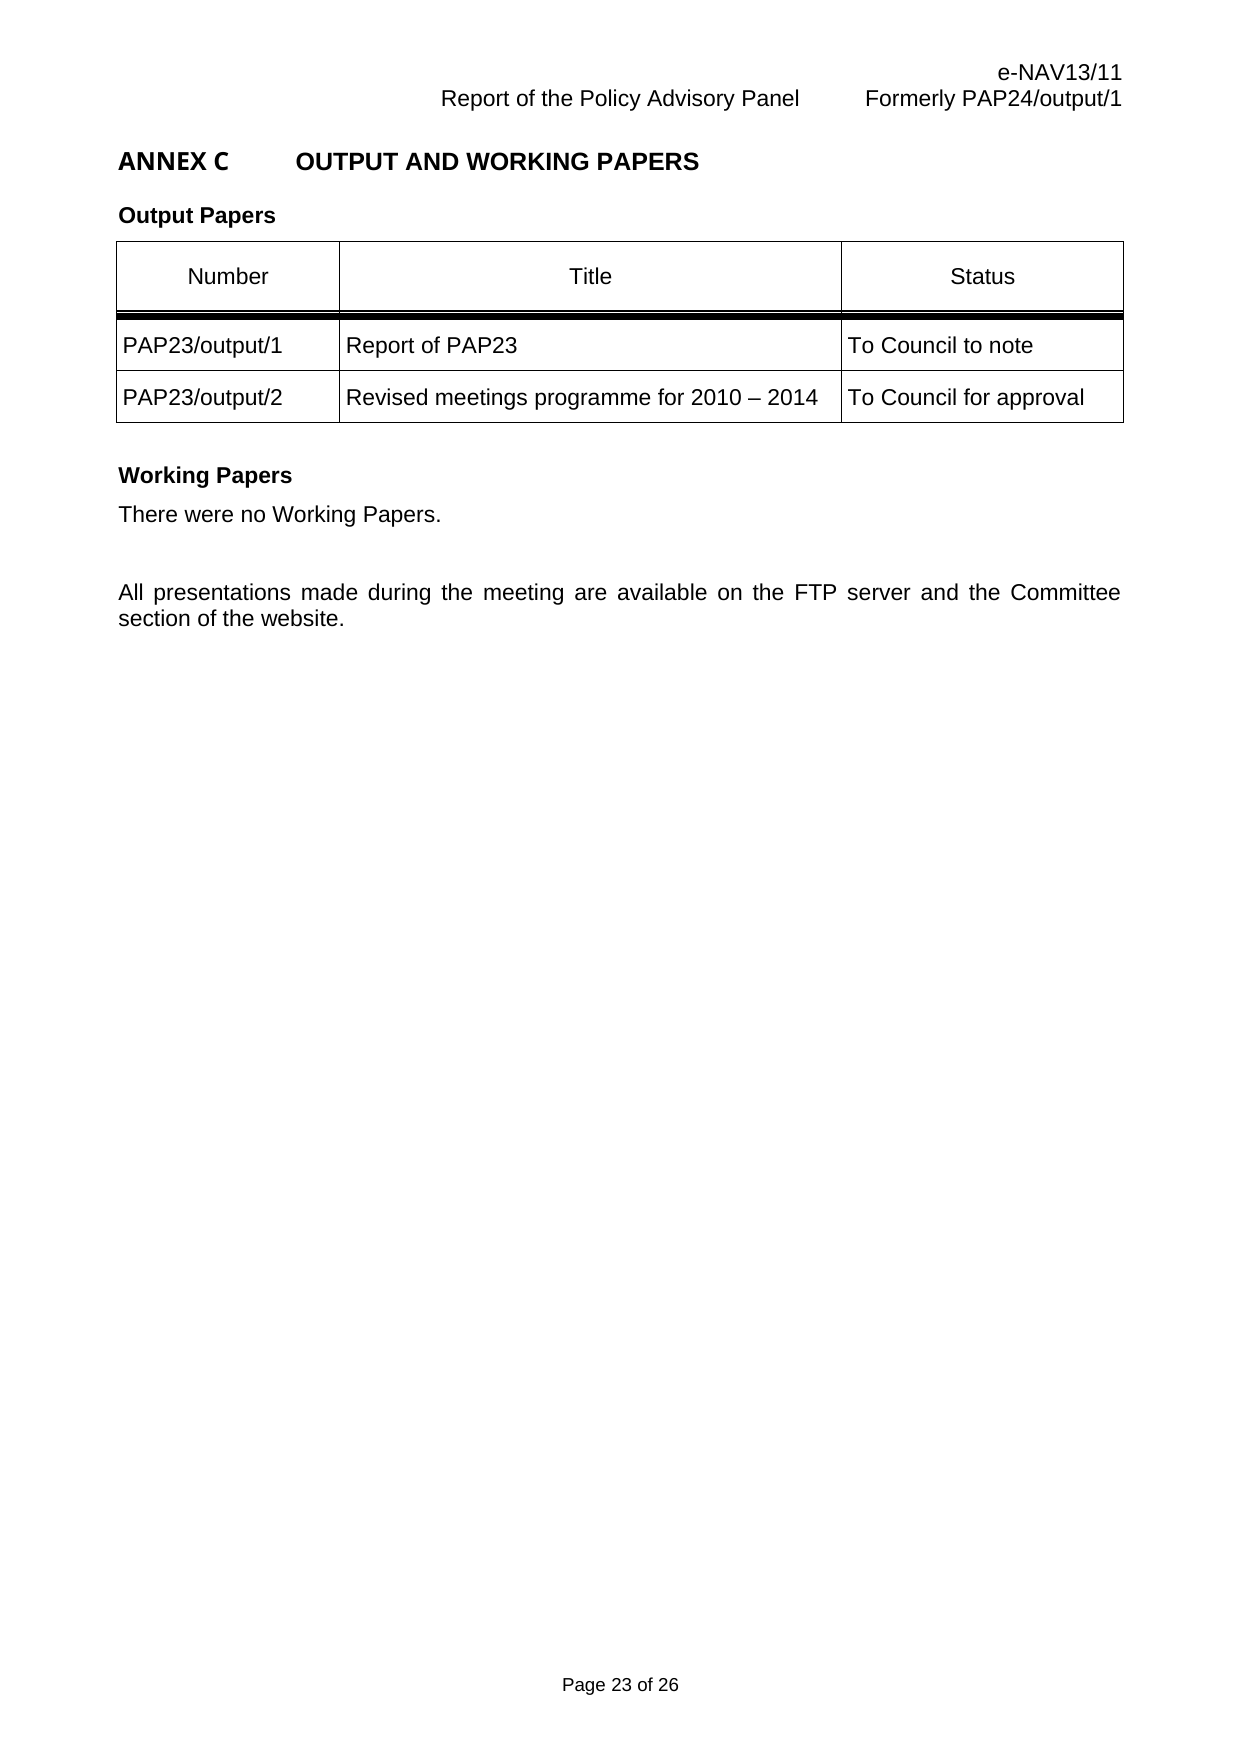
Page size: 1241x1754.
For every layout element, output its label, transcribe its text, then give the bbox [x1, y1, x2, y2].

table_cell PAP23/output/1 [117, 320, 339, 370]
table_header Number [117, 242, 339, 310]
table_cell Revised meetings programme for 2010 – 2014 [340, 371, 841, 422]
text All presentations made during the meeting are available on the FTP server and the Committee section of the website. [118, 578, 1122, 631]
table_cell To Council to note [842, 320, 1123, 370]
table_cell PAP23/output/2 [117, 371, 339, 422]
text There were no Working Papers. [118, 501, 1122, 527]
text Working Papers [118, 462, 1122, 488]
table_header Title [340, 242, 841, 310]
text Output Papers [118, 202, 1122, 228]
table_header Status [842, 242, 1123, 310]
text Output and Working papers [118, 143, 1122, 177]
table_cell To Council for approval [842, 371, 1123, 422]
table_cell Report of PAP23 [340, 320, 841, 370]
